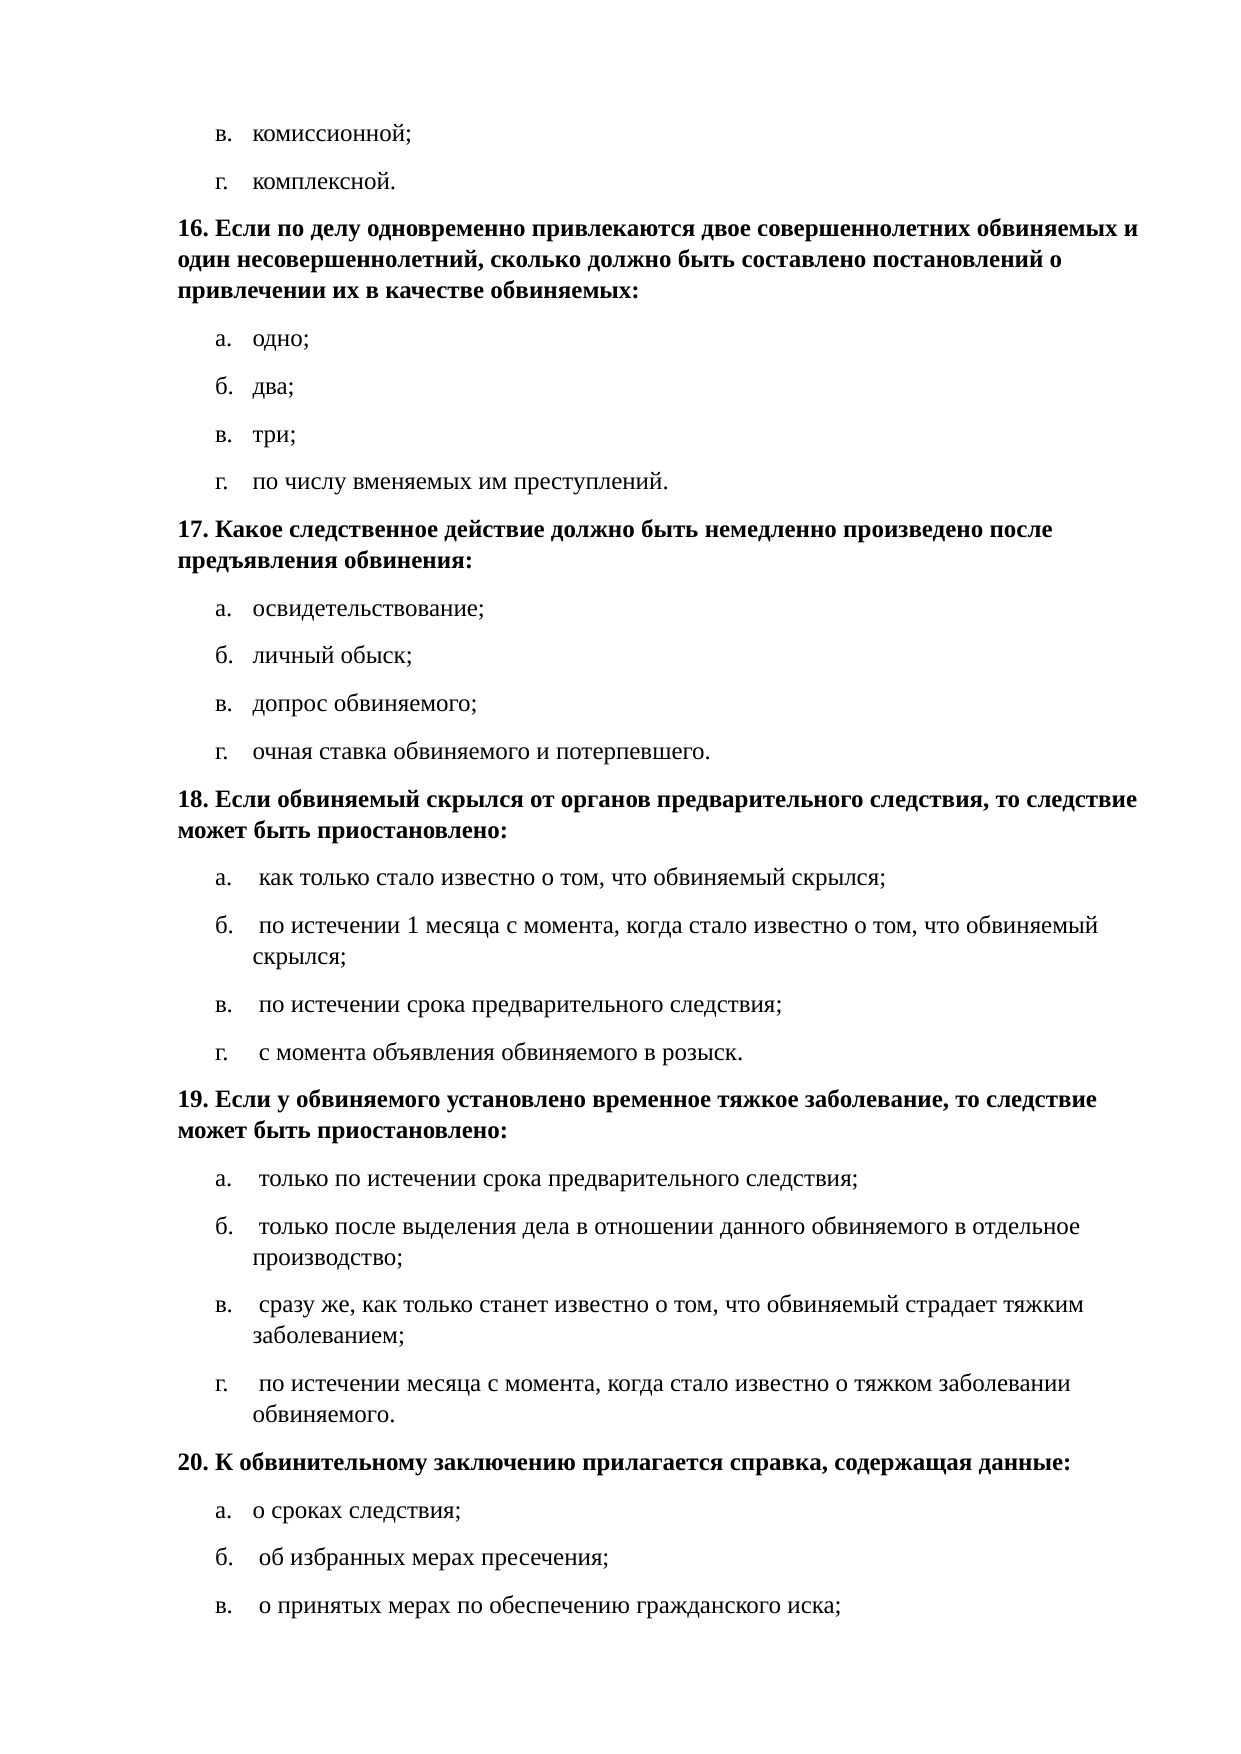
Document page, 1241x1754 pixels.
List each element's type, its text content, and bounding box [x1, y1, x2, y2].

list о принятых мерах по обеспечению гражданского иска; [215, 1590, 1152, 1619]
list по истечении срока предварительного следствия; [215, 989, 1152, 1018]
list с момента объявления обвиняемого в розыск. [215, 1037, 1152, 1065]
list комплексной. [215, 166, 1152, 194]
text 17. Какое следственное действие должно быть немедленно произведено после предъявления обвинения: [177, 514, 1152, 574]
list по истечении месяца с момента, когда стало известно о тяжком заболевании обвиняемого. [215, 1368, 1152, 1428]
list очная ставка обвиняемого и потерпевшего. [215, 736, 1152, 765]
list одно; [215, 323, 1152, 352]
list только после выделения дела в отношении данного обвиняемого в отдельное производство; [215, 1211, 1152, 1271]
list допрос обвиняемого; [215, 688, 1152, 717]
list по истечении 1 месяца с момента, когда стало известно о том, что обвиняемый скрылся; [215, 910, 1152, 970]
list только по истечении срока предварительного следствия; [215, 1163, 1152, 1192]
list комиссионной; [215, 118, 1152, 147]
list сразу же, как только станет известно о том, что обвиняемый страдает тяжким заболеванием; [215, 1289, 1152, 1349]
list три; [215, 419, 1152, 447]
text 19. Если у обвиняемого установлено временное тяжкое заболевание, то следствие может быть приостановлено: [177, 1084, 1152, 1144]
list личный обыск; [215, 641, 1152, 669]
list по числу вменяемых им преступлений. [215, 466, 1152, 495]
list два; [215, 371, 1152, 400]
text 16. Если по делу одновременно привлекаются двое совершеннолетних обвиняемых и один несовершеннолетний, сколько должно быть составлено постановлений о привлечении их в качестве обвиняемых: [177, 213, 1152, 304]
text 18. Если обвиняемый скрылся от органов предварительного следствия, то следствие может быть приостановлено: [177, 784, 1152, 843]
list как только стало известно о том, что обвиняемый скрылся; [215, 862, 1152, 891]
list о сроках следствия; [215, 1495, 1152, 1523]
text 20. К обвинительному заключению прилагается справка, содержащая данные: [177, 1447, 1152, 1476]
list об избранных мерах пресечения; [215, 1542, 1152, 1571]
list освидетельствование; [215, 593, 1152, 622]
